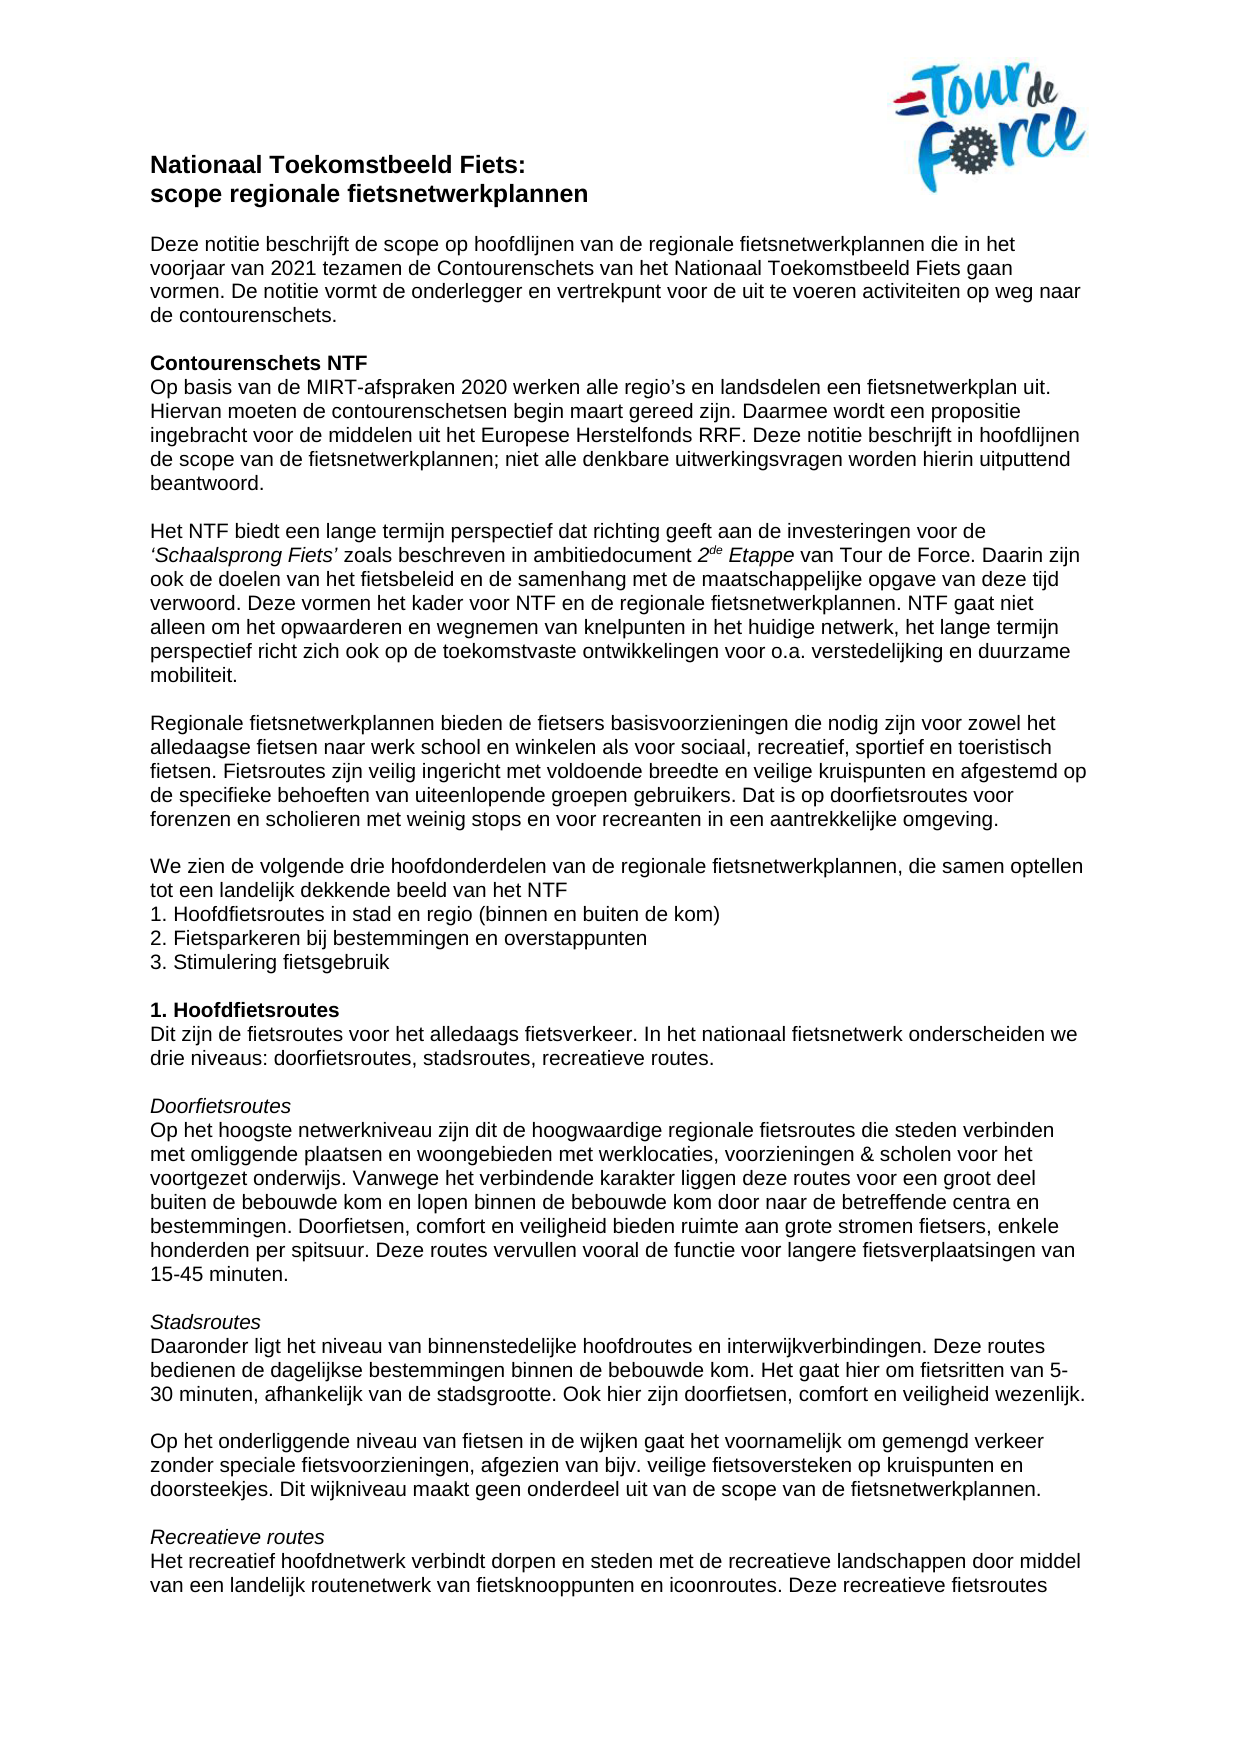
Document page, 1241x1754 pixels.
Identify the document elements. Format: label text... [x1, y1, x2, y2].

text Regionale fietsnetwerkplannen bieden de fietsers basisvoorzieningen die nodig zijn voor zowel het alledaagse fietsen naar werk school en winkelen als voor sociaal, recreatief, sportief en toeristisch fietsen. Fietsroutes zijn veilig ingericht met voldoende breedte en veilige kruispunten en afgestemd op de specifieke behoeften van uiteenlopende groepen gebruikers. Dat is op doorfietsroutes voor forenzen en scholieren met weinig stops en voor recreanten in een aantrekkelijke omgeving. [150, 711, 1090, 830]
subtitle Recreatieve routes [150, 1525, 1090, 1549]
text Op het hoogste netwerkniveau zijn dit de hoogwaardige regionale fietsroutes die steden verbinden met omliggende plaatsen en woongebieden met werklocaties, voorzieningen & scholen voor het voortgezet onderwijs. Vanwege het verbindende karakter liggen deze routes voor een groot deel buiten de bebouwde kom en lopen binnen de bebouwde kom door naar de betreffende centra en bestemmingen. Doorfietsen, comfort en veiligheid bieden ruimte aan grote stromen fietsers, enkele honderden per spitsuur. Deze routes vervullen vooral de functie voor langere fietsverplaatsingen van 15-45 minuten. [150, 1118, 1090, 1286]
subtitle Nationaal Toekomstbeeld Fiets: scope regionale fietsnetwerkplannen [150, 150, 1090, 207]
text Op basis van de MIRT-afspraken 2020 werken alle regio’s en landsdelen een fietsnetwerkplan uit. Hiervan moeten de contourenschetsen begin maart gereed zijn. Daarmee wordt een propositie ingebracht voor de middelen uit het Europese Herstelfonds RRF. Deze notitie beschrijft in hoofdlijnen de scope van de fietsnetwerkplannen; niet alle denkbare uitwerkingsvragen worden hierin uitputtend beantwoord. [150, 375, 1090, 495]
text Deze notitie beschrijft de scope op hoofdlijnen van de regionale fietsnetwerkplannen die in het voorjaar van 2021 tezamen de Contourenschets van het Nationaal Toekomstbeeld Fiets gaan vormen. De notitie vormt de onderlegger en vertrekpunt voor de uit te voeren activiteiten op weg naar de contourenschets. [150, 231, 1090, 327]
text We zien de volgende drie hoofdonderdelen van de regionale fietsnetwerkplannen, die samen optellen tot een landelijk dekkende beeld van het NTF [150, 854, 1090, 902]
text 2. Fietsparkeren bij bestemmingen en overstappunten [150, 926, 1090, 950]
subtitle Stadsroutes [150, 1309, 1090, 1333]
subtitle 1. Hoofdfietsroutes [150, 998, 1090, 1022]
text Dit zijn de fietsroutes voor het alledaags fietsverkeer. In het nationaal fietsnetwerk onderscheiden we drie niveaus: doorfietsroutes, stadsroutes, recreatieve routes. [150, 1022, 1090, 1070]
text Op het onderliggende niveau van fietsen in de wijken gaat het voornamelijk om gemengd verkeer zonder speciale fietsvoorzieningen, afgezien van bijv. veilige fietsoversteken op kruispunten en doorsteekjes. Dit wijkniveau maakt geen onderdeel uit van de scope van de fietsnetwerkplannen. [150, 1429, 1090, 1501]
text 3. Stimulering fietsgebruik [150, 950, 1090, 974]
text Het NTF biedt een lange termijn perspectief dat richting geeft aan de investeringen voor de ‘Schaalsprong Fiets’ zoals beschreven in ambitiedocument 2de Etappe van Tour de Force. Daarin zijn ook de doelen van het fietsbeleid en de samenhang met de maatschappelijke opgave van deze tijd verwoord. Deze vormen het kader voor NTF en de regionale fietsnetwerkplannen. NTF gaat niet alleen om het opwaarderen en wegnemen van knelpunten in het huidige netwerk, het lange termijn perspectief richt zich ook op de toekomstvaste ontwikkelingen voor o.a. verstedelijking en duurzame mobiliteit. [150, 519, 1090, 687]
text Daaronder ligt het niveau van binnenstedelijke hoofdroutes en interwijkverbindingen. Deze routes bedienen de dagelijkse bestemmingen binnen de bebouwde kom. Het gaat hier om fietsritten van 5-30 minuten, afhankelijk van de stadsgrootte. Ook hier zijn doorfietsen, comfort en veiligheid wezenlijk. [150, 1333, 1090, 1405]
subtitle Contourenschets NTF [150, 351, 1090, 375]
text 1. Hoofdfietsroutes in stad en regio (binnen en buiten de kom) [150, 902, 1090, 926]
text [150, 1549, 1090, 1597]
subtitle Doorfietsroutes [150, 1094, 1090, 1118]
